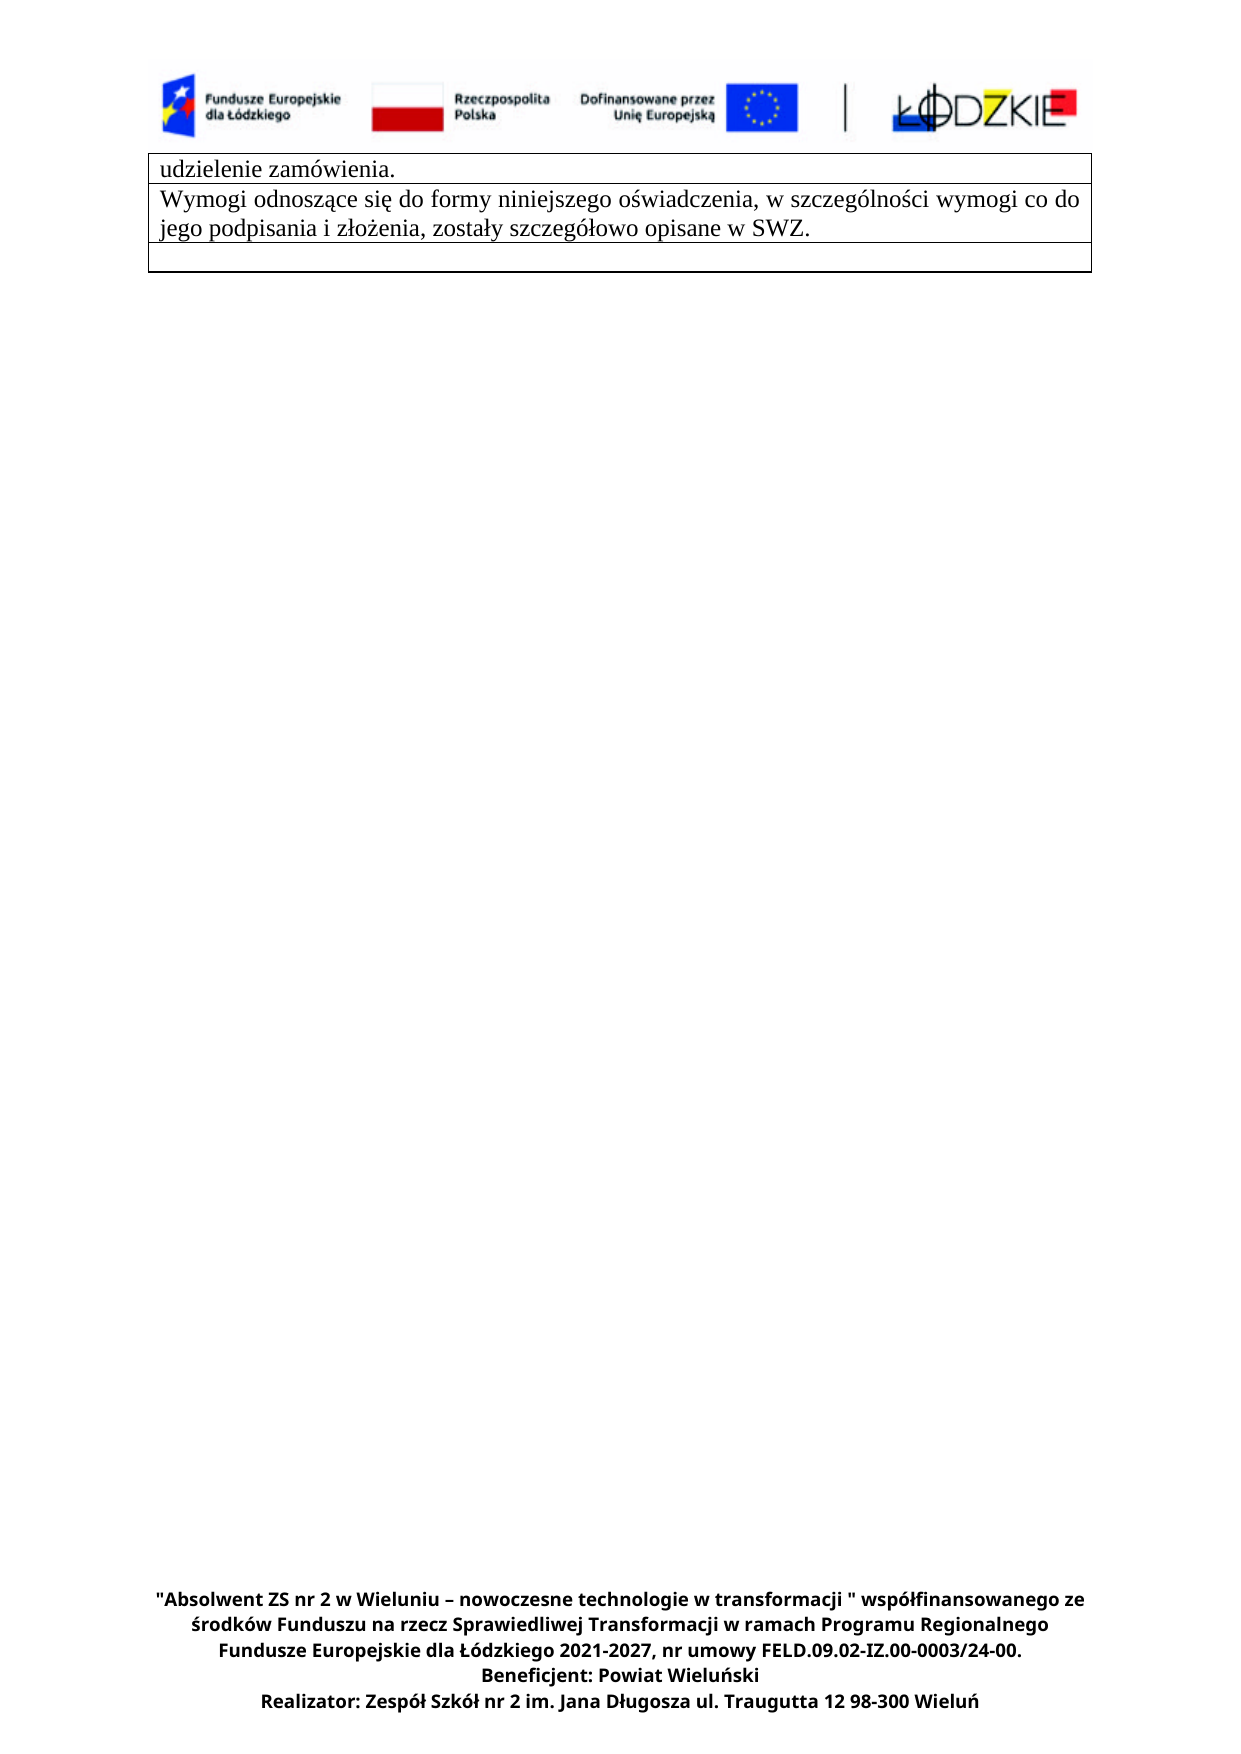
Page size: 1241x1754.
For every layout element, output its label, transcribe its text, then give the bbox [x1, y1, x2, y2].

picture [147, 59, 1093, 154]
table_cell Wymogi odnoszące się do formy niniejszego oświadczenia, w szczególności wymogi co do jego podpisania i złożenia, zostały szczegółowo opisane w SWZ. [149, 184, 1091, 242]
table_cell [149, 243, 1091, 271]
